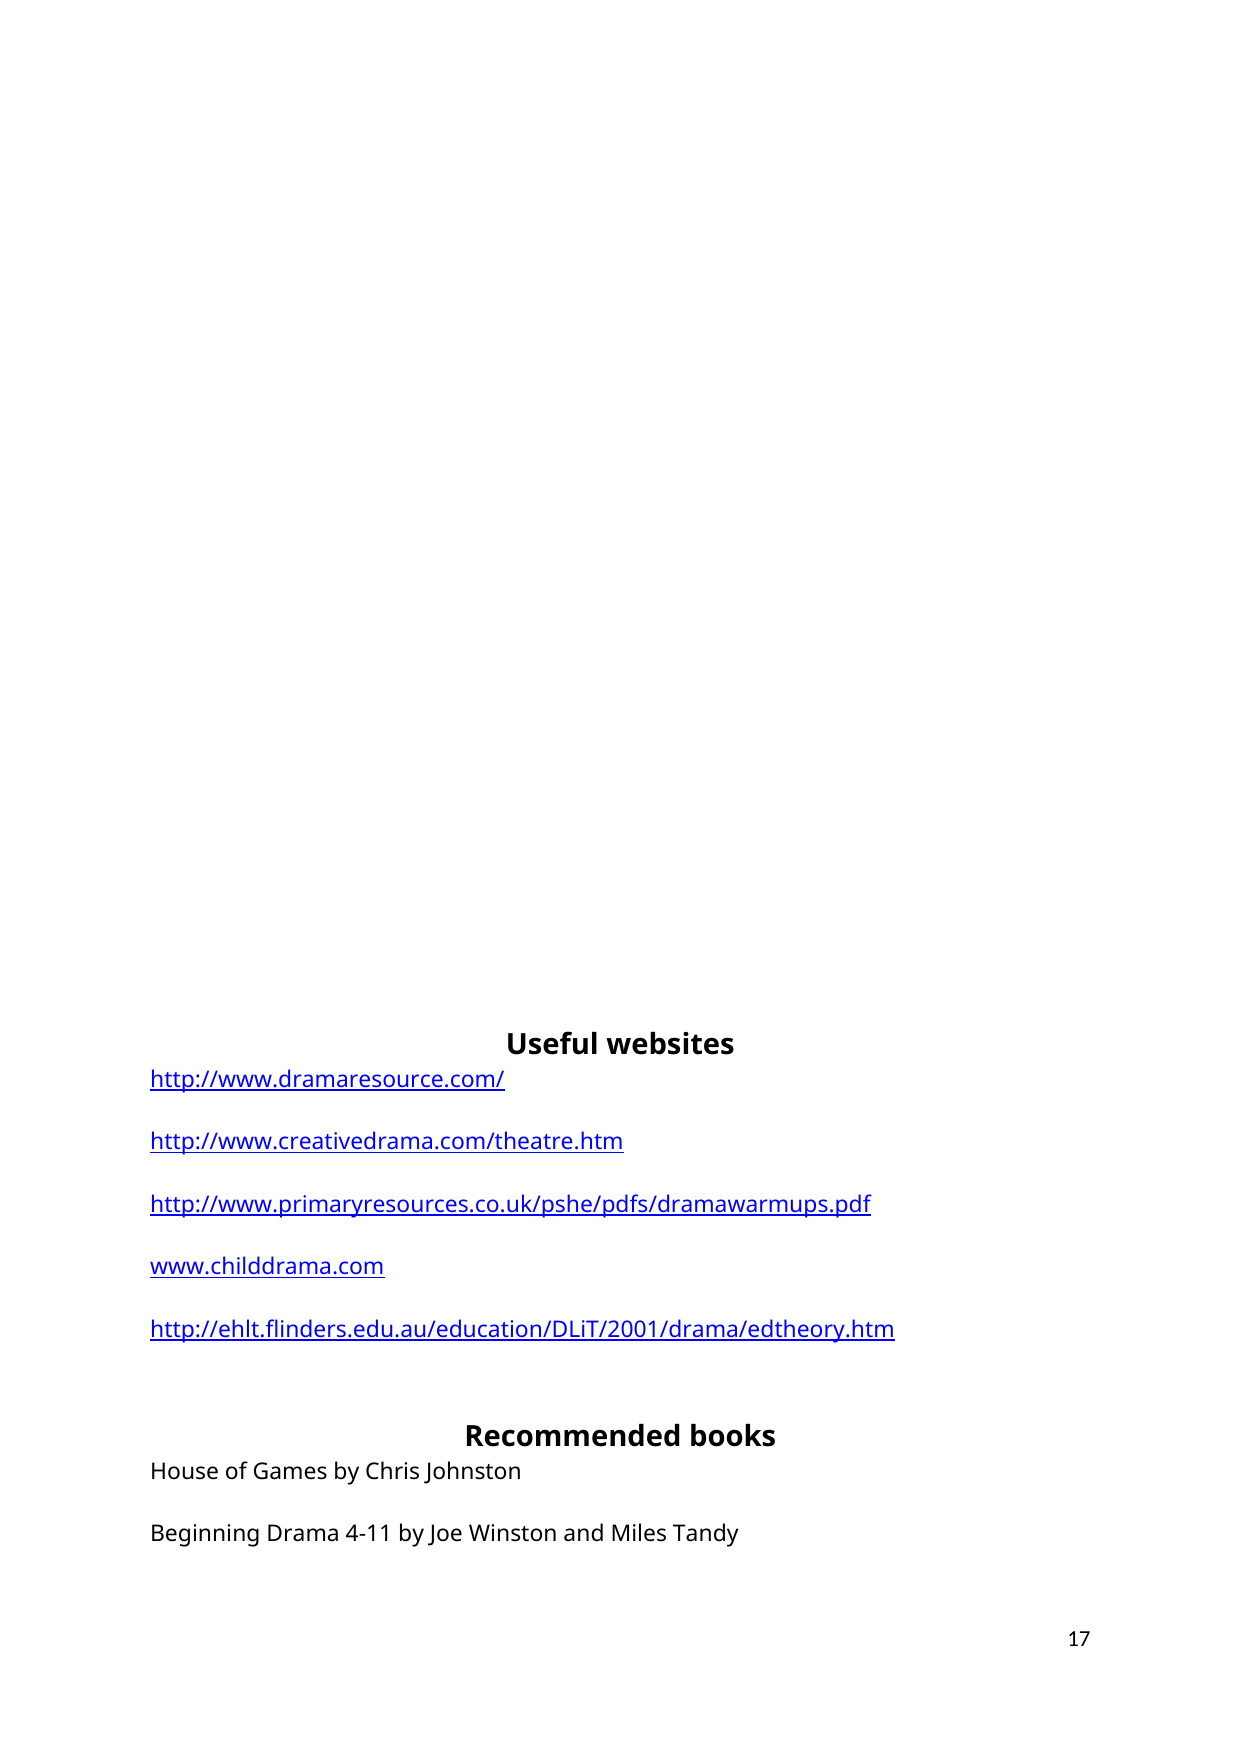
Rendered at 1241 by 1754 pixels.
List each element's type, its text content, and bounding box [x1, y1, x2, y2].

text House of Games by Chris Johnston [150, 1455, 1090, 1486]
text Recommended books [150, 1415, 1090, 1455]
text http://ehlt.flinders.edu.au/education/DLiT/2001/drama/edtheory.htm [150, 1313, 1090, 1344]
text http://www.creativedrama.com/theatre.htm [150, 1125, 1090, 1157]
text Beginning Drama 4-11 by Joe Winston and Miles Tandy [150, 1517, 1090, 1548]
text www.childdrama.com [150, 1250, 1090, 1282]
text Useful websites [150, 1023, 1090, 1063]
text http://www.dramaresource.com/ [150, 1063, 1090, 1094]
text http://www.primaryresources.co.uk/pshe/pdfs/dramawarmups.pdf [150, 1188, 1090, 1219]
